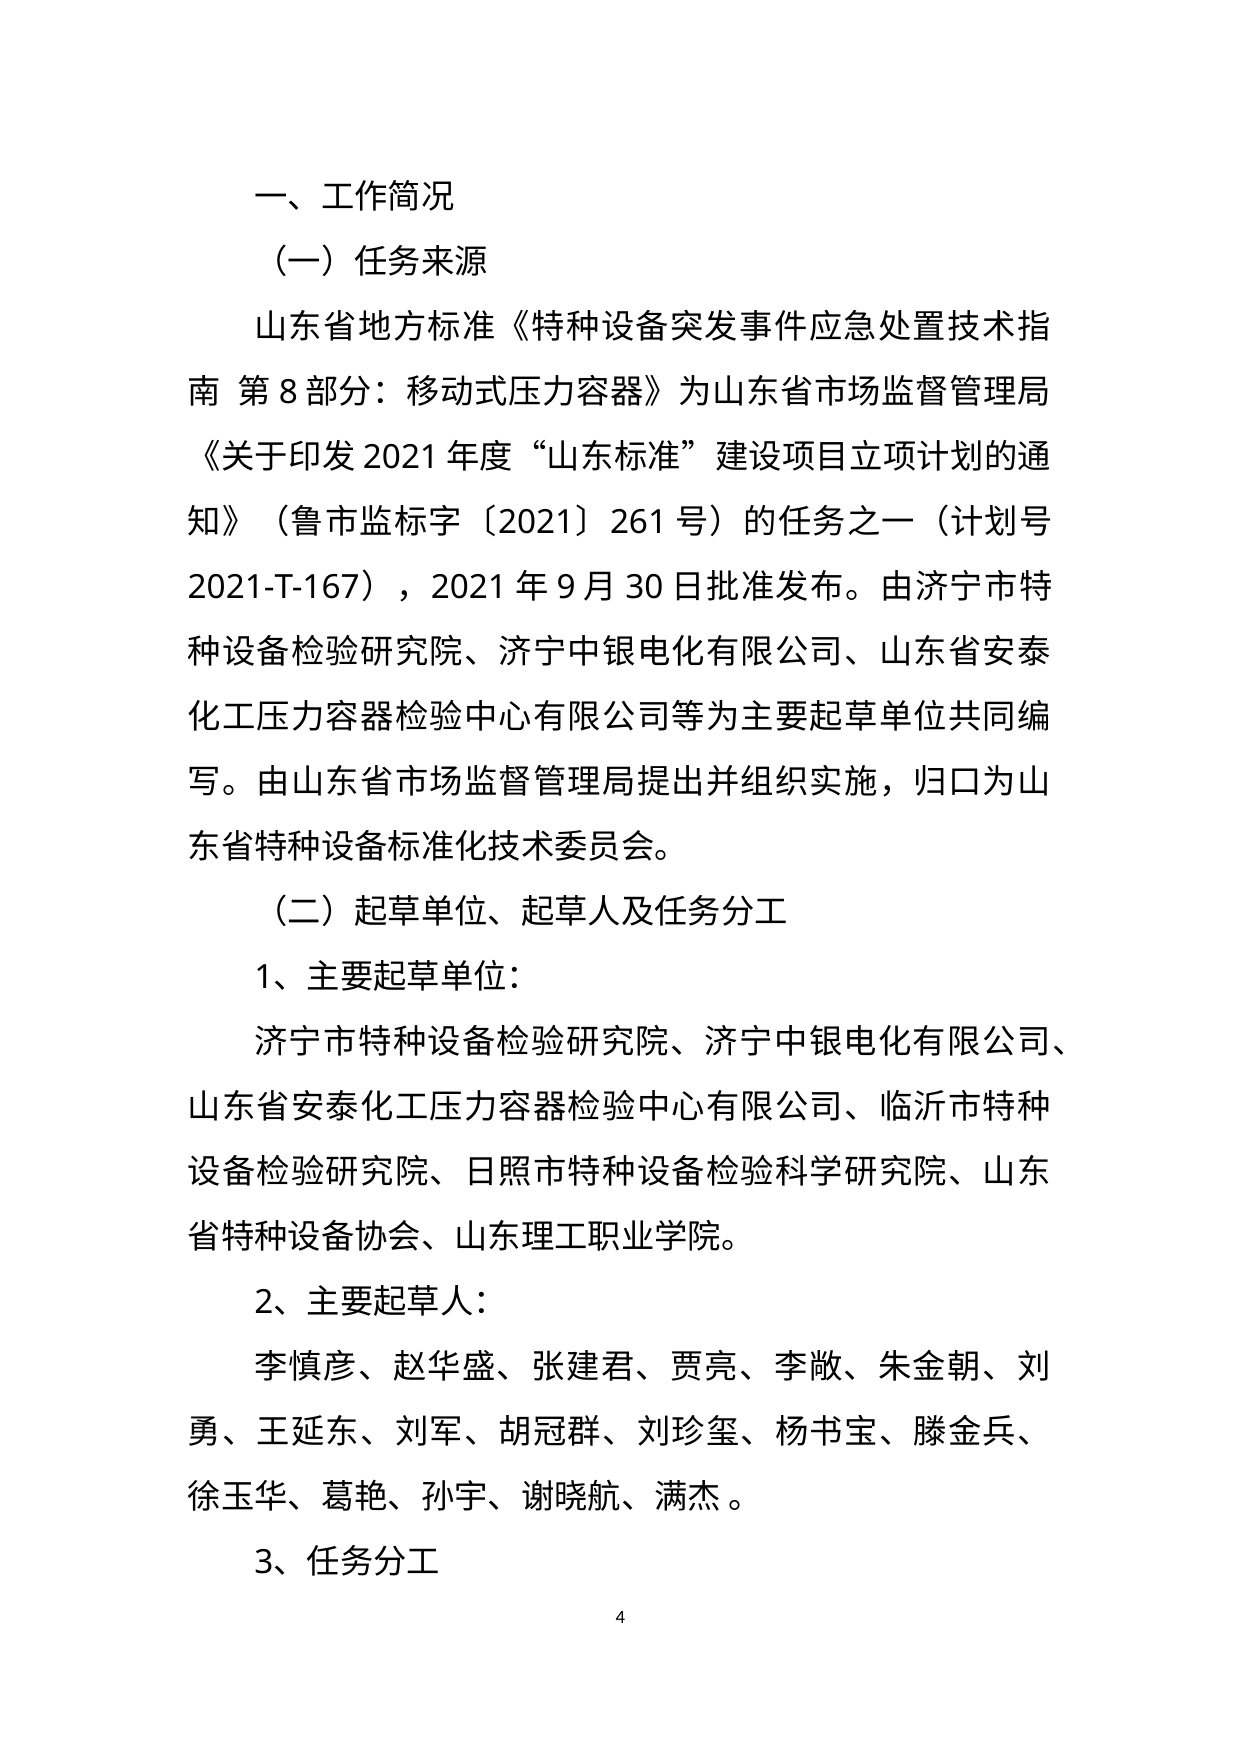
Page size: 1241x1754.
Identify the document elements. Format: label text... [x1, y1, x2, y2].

text 济宁市特种设备检验研究院、济宁中银电化有限公司、山东省安泰化工压力容器检验中心有限公司、临沂市特种设备检验研究院、日照市特种设备检验科学研究院、山东省特种设备协会、山东理工职业学院。 [187, 1007, 1053, 1267]
text 3、任务分工 [187, 1527, 1053, 1592]
text 李慎彦、赵华盛、张建君、贾亮、李敞、朱金朝、刘勇、王延东、刘军、胡冠群、刘珍玺、杨书宝、滕金兵、徐玉华、葛艳、孙宇、谢晓航、满杰 。 [187, 1332, 1053, 1527]
text （二）起草单位、起草人及任务分工 [187, 877, 1053, 942]
text 一、工作简况 [187, 162, 1053, 227]
text 山东省地方标准《特种设备突发事件应急处置技术指南 第8部分：移动式压力容器》为山东省市场监督管理局《关于印发2021年度“山东标准”建设项目立项计划的通知》（鲁市监标字〔2021〕261号）的任务之一（计划号2021-T-167），2021年9月30日批准发布。由济宁市特种设备检验研究院、济宁中银电化有限公司、山东省安泰化工压力容器检验中心有限公司等为主要起草单位共同编写。由山东省市场监督管理局提出并组织实施，归口为山东省特种设备标准化技术委员会。 [187, 292, 1053, 877]
text 1、主要起草单位： [187, 942, 1053, 1007]
text 2、主要起草人： [187, 1267, 1053, 1332]
text （一）任务来源 [187, 227, 1053, 292]
